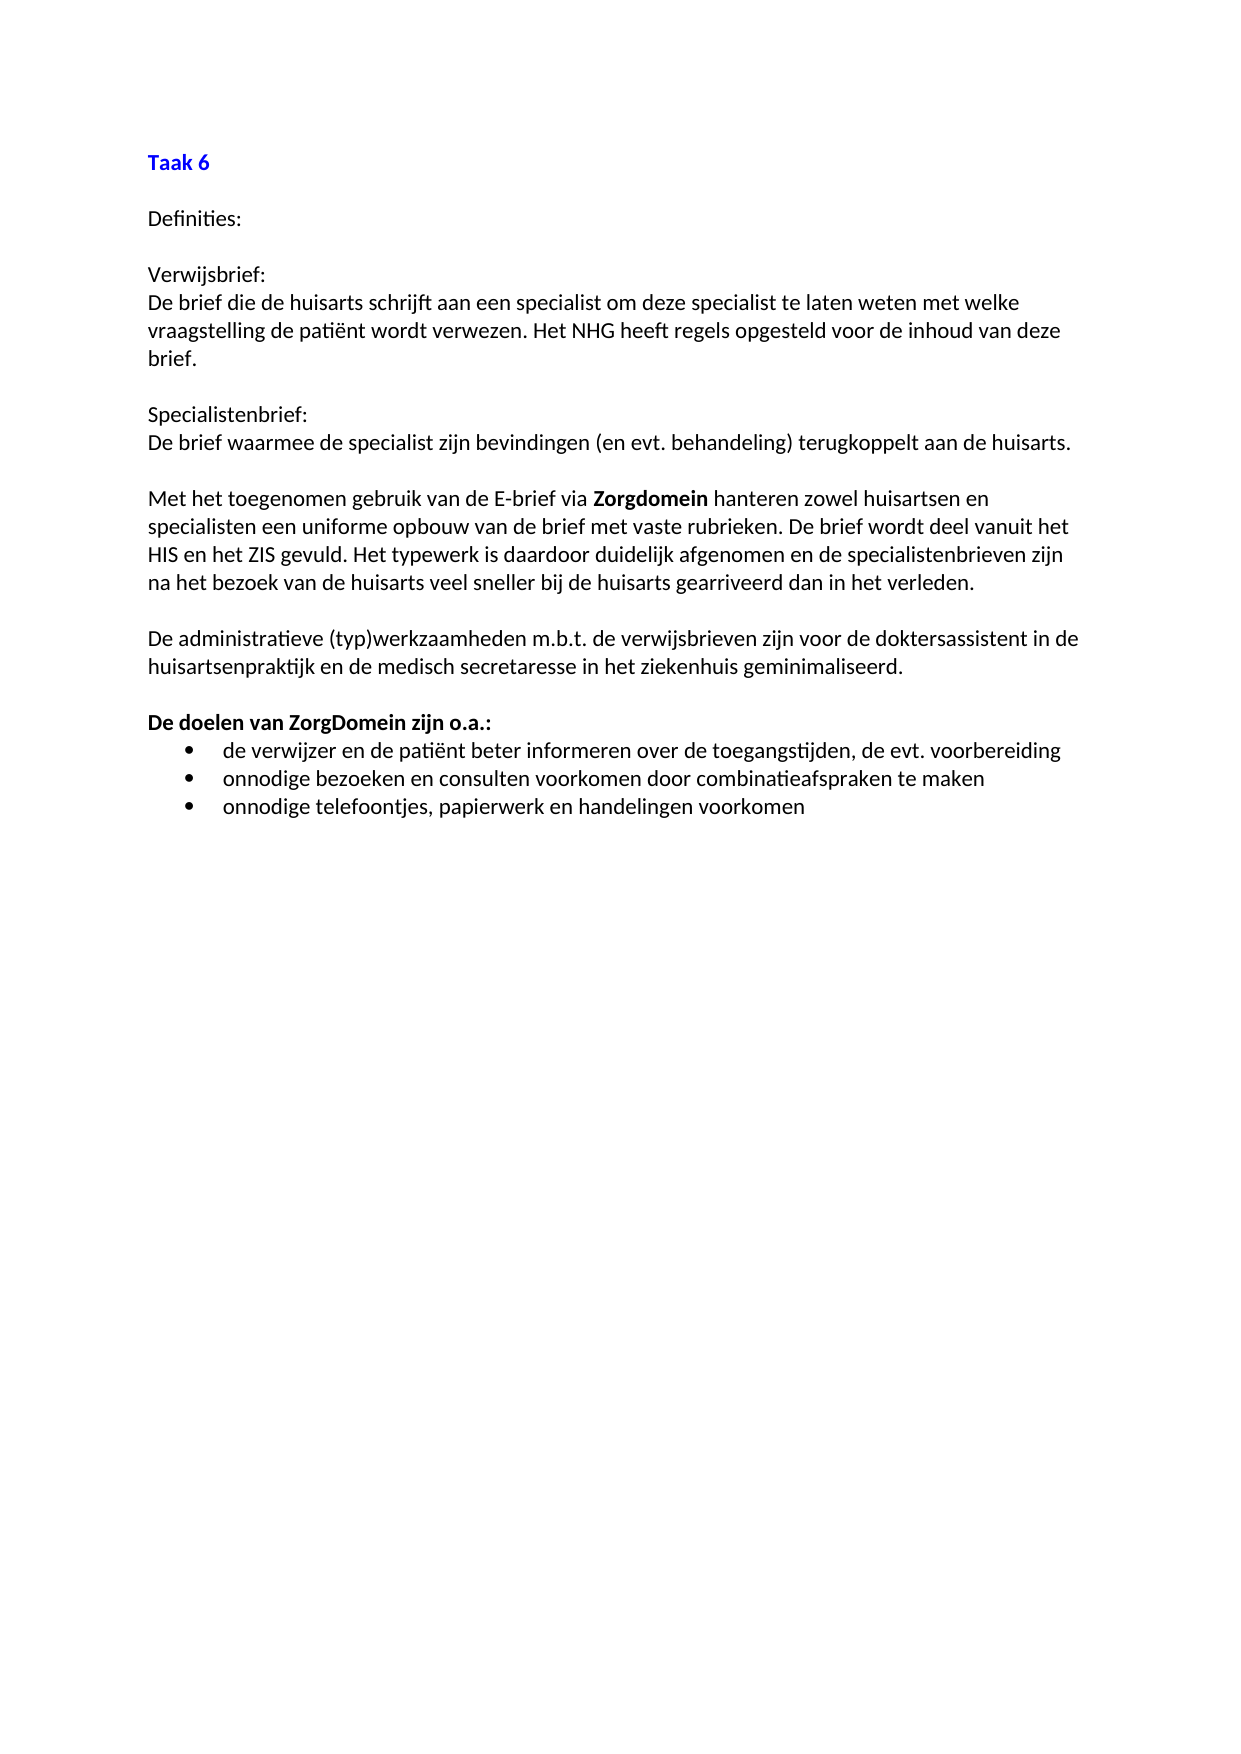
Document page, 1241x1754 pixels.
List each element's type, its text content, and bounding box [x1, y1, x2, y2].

text Met het toegenomen gebruik van de E-brief via Zorgdomein hanteren zowel huisartsen en specialisten een uniforme opbouw van de brief met vaste rubrieken. De brief wordt deel vanuit het HIS en het ZIS gevuld. Het typewerk is daardoor duidelijk afgenomen en de specialistenbrieven zijn na het bezoek van de huisarts veel sneller bij de huisarts gearriveerd dan in het verleden. [148, 484, 1093, 596]
text De brief die de huisarts schrijft aan een specialist om deze specialist te laten weten met welke vraagstelling de patiënt wordt verwezen. Het NHG heeft regels opgesteld voor de inhoud van deze brief. [148, 288, 1093, 372]
text Verwijsbrief: [148, 260, 1093, 288]
text Specialistenbrief: [148, 400, 1093, 428]
text De brief waarmee de specialist zijn bevindingen (en evt. behandeling) terugkoppelt aan de huisarts. [148, 428, 1093, 456]
text Definities: [148, 204, 1093, 232]
list onnodige telefoontjes, papierwerk en handelingen voorkomen [185, 792, 1093, 820]
text Taak 6 [148, 148, 1093, 176]
list onnodige bezoeken en consulten voorkomen door combinatieafspraken te maken [185, 764, 1093, 792]
text De doelen van ZorgDomein zijn o.a.: [148, 708, 1093, 736]
list de verwijzer en de patiënt beter informeren over de toegangstijden, de evt. voorbereiding [185, 736, 1093, 764]
text De administratieve (typ)werkzaamheden m.b.t. de verwijsbrieven zijn voor de doktersassistent in de huisartsenpraktijk en de medisch secretaresse in het ziekenhuis geminimaliseerd. [148, 624, 1093, 680]
